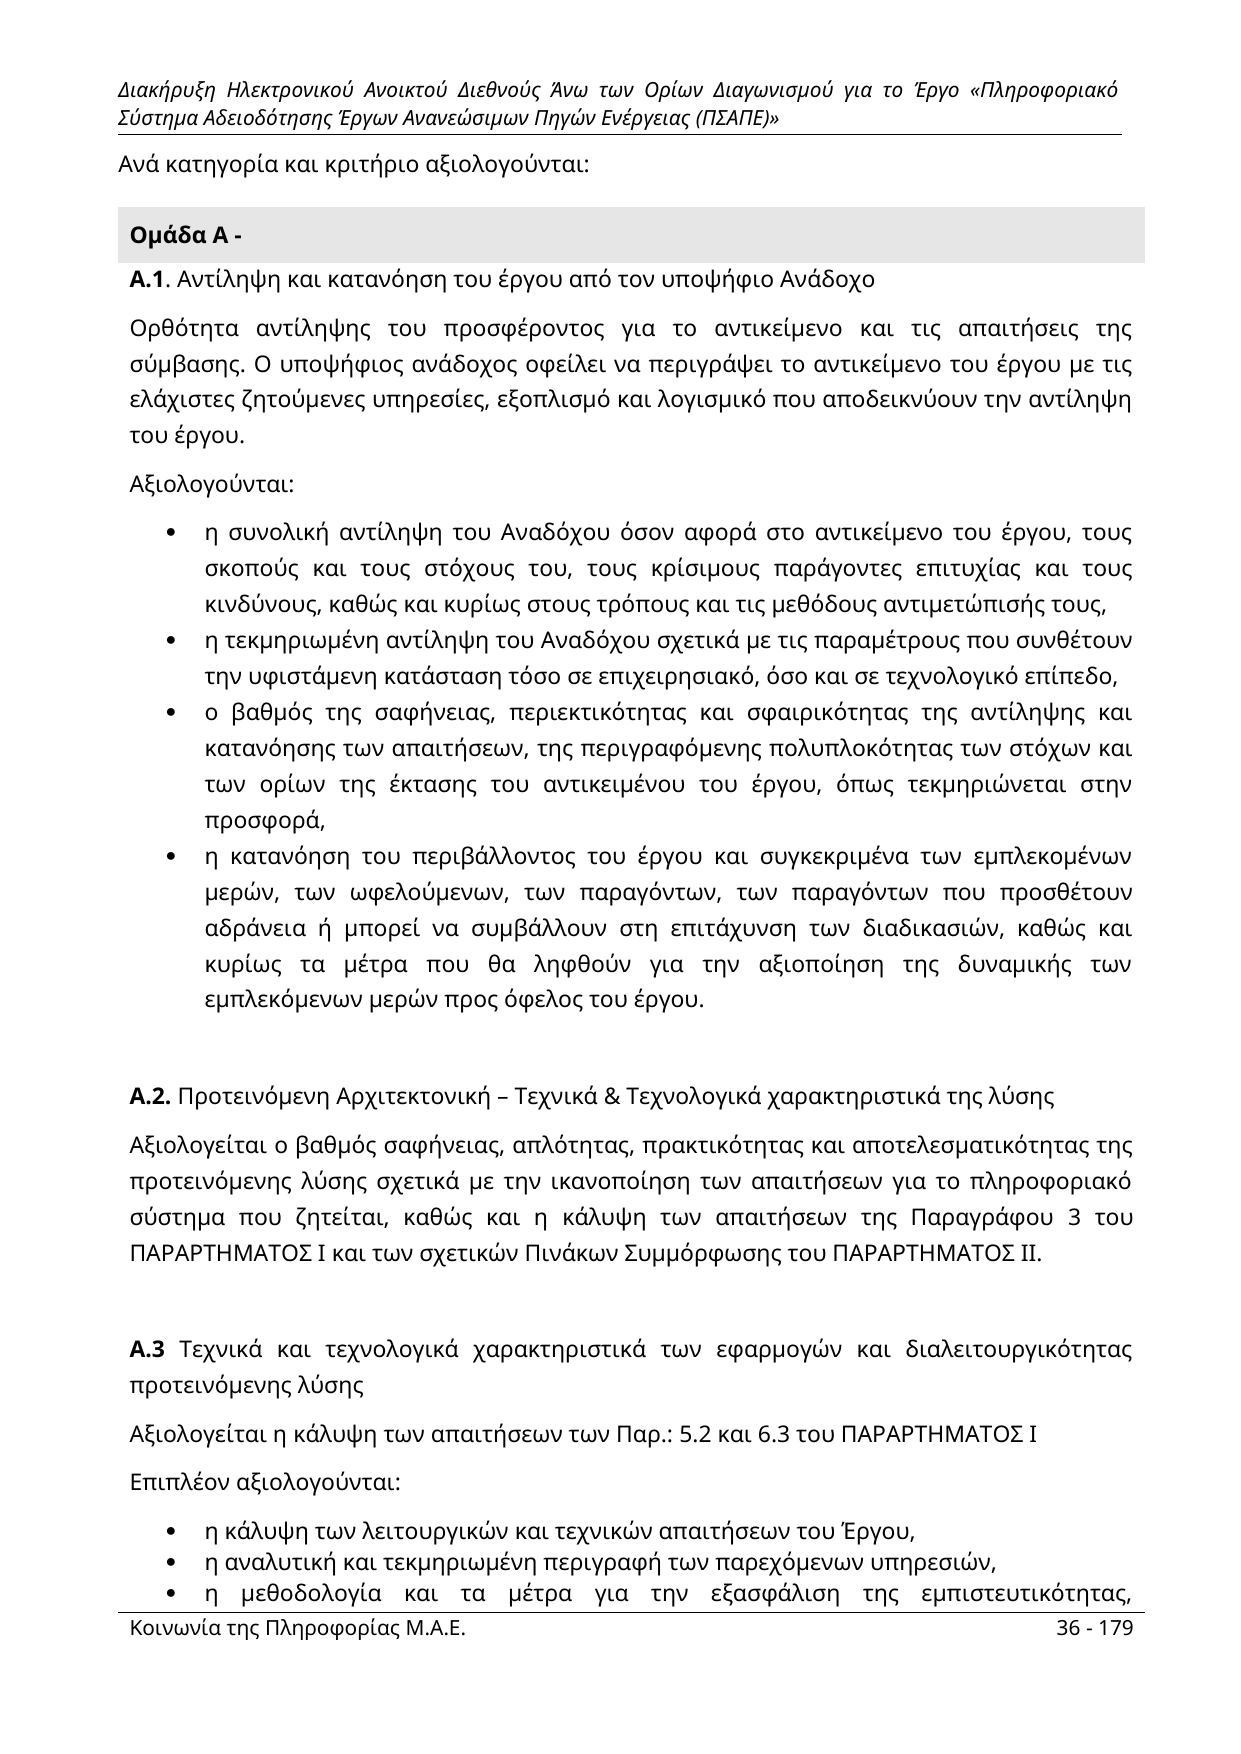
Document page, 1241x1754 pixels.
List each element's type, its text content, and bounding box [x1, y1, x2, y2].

table_header Ομάδα Α - [118, 207, 1145, 263]
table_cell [118, 263, 1145, 1608]
text Ανά κατηγορία και κριτήριο αξιολογούνται: [118, 147, 1122, 179]
